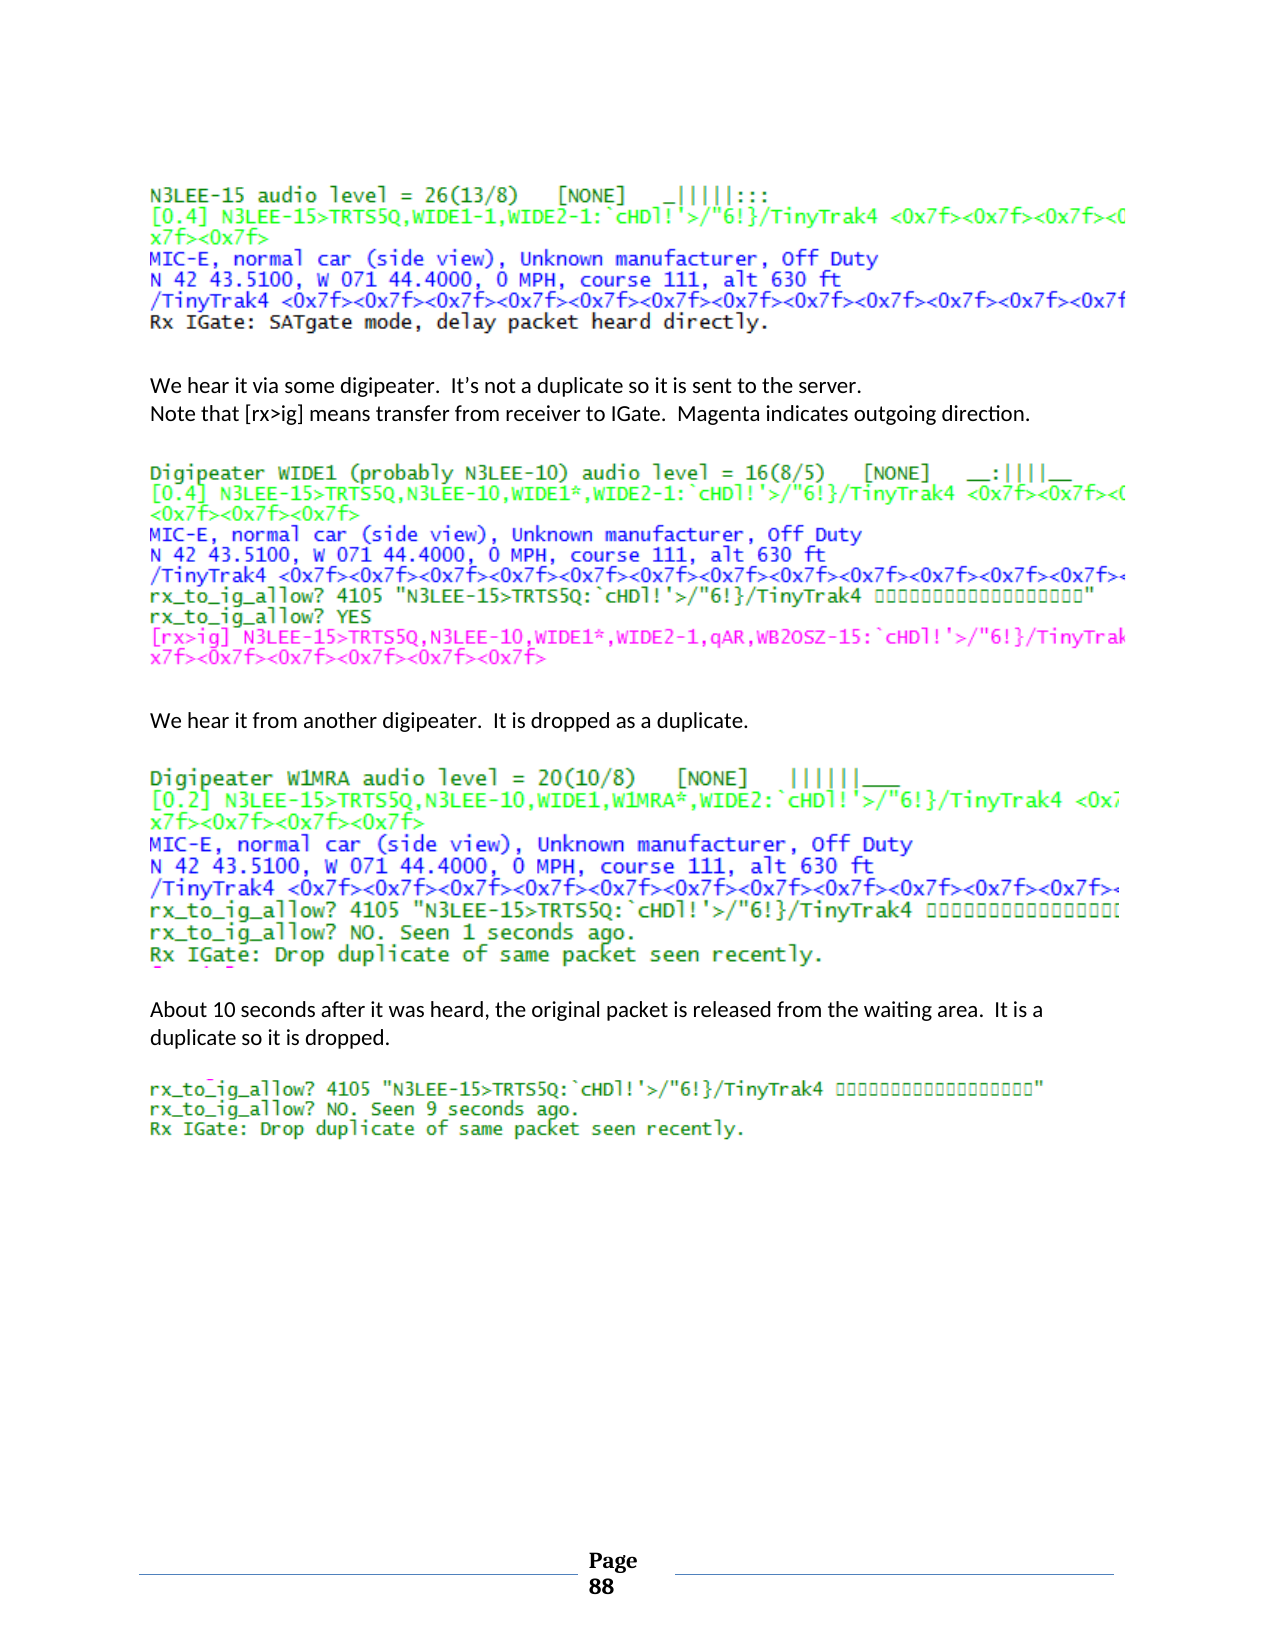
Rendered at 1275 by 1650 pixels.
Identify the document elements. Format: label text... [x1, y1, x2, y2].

text Note that [rx>ig] means transfer from receiver to IGate. Magenta indicates outgoing direction. [150, 399, 1125, 428]
text About 10 seconds after it was heard, the original packet is released from the waiting area. It is a duplicate so it is dropped. [150, 995, 1125, 1051]
text We hear it via some digipeater. It’s not a duplicate so it is sent to the server. [150, 372, 1125, 399]
picture [150, 455, 1125, 679]
picture [150, 178, 1125, 344]
picture [150, 762, 1119, 968]
picture [150, 1079, 1125, 1145]
text We hear it from another digipeater. It is dropped as a duplicate. [150, 707, 1125, 735]
